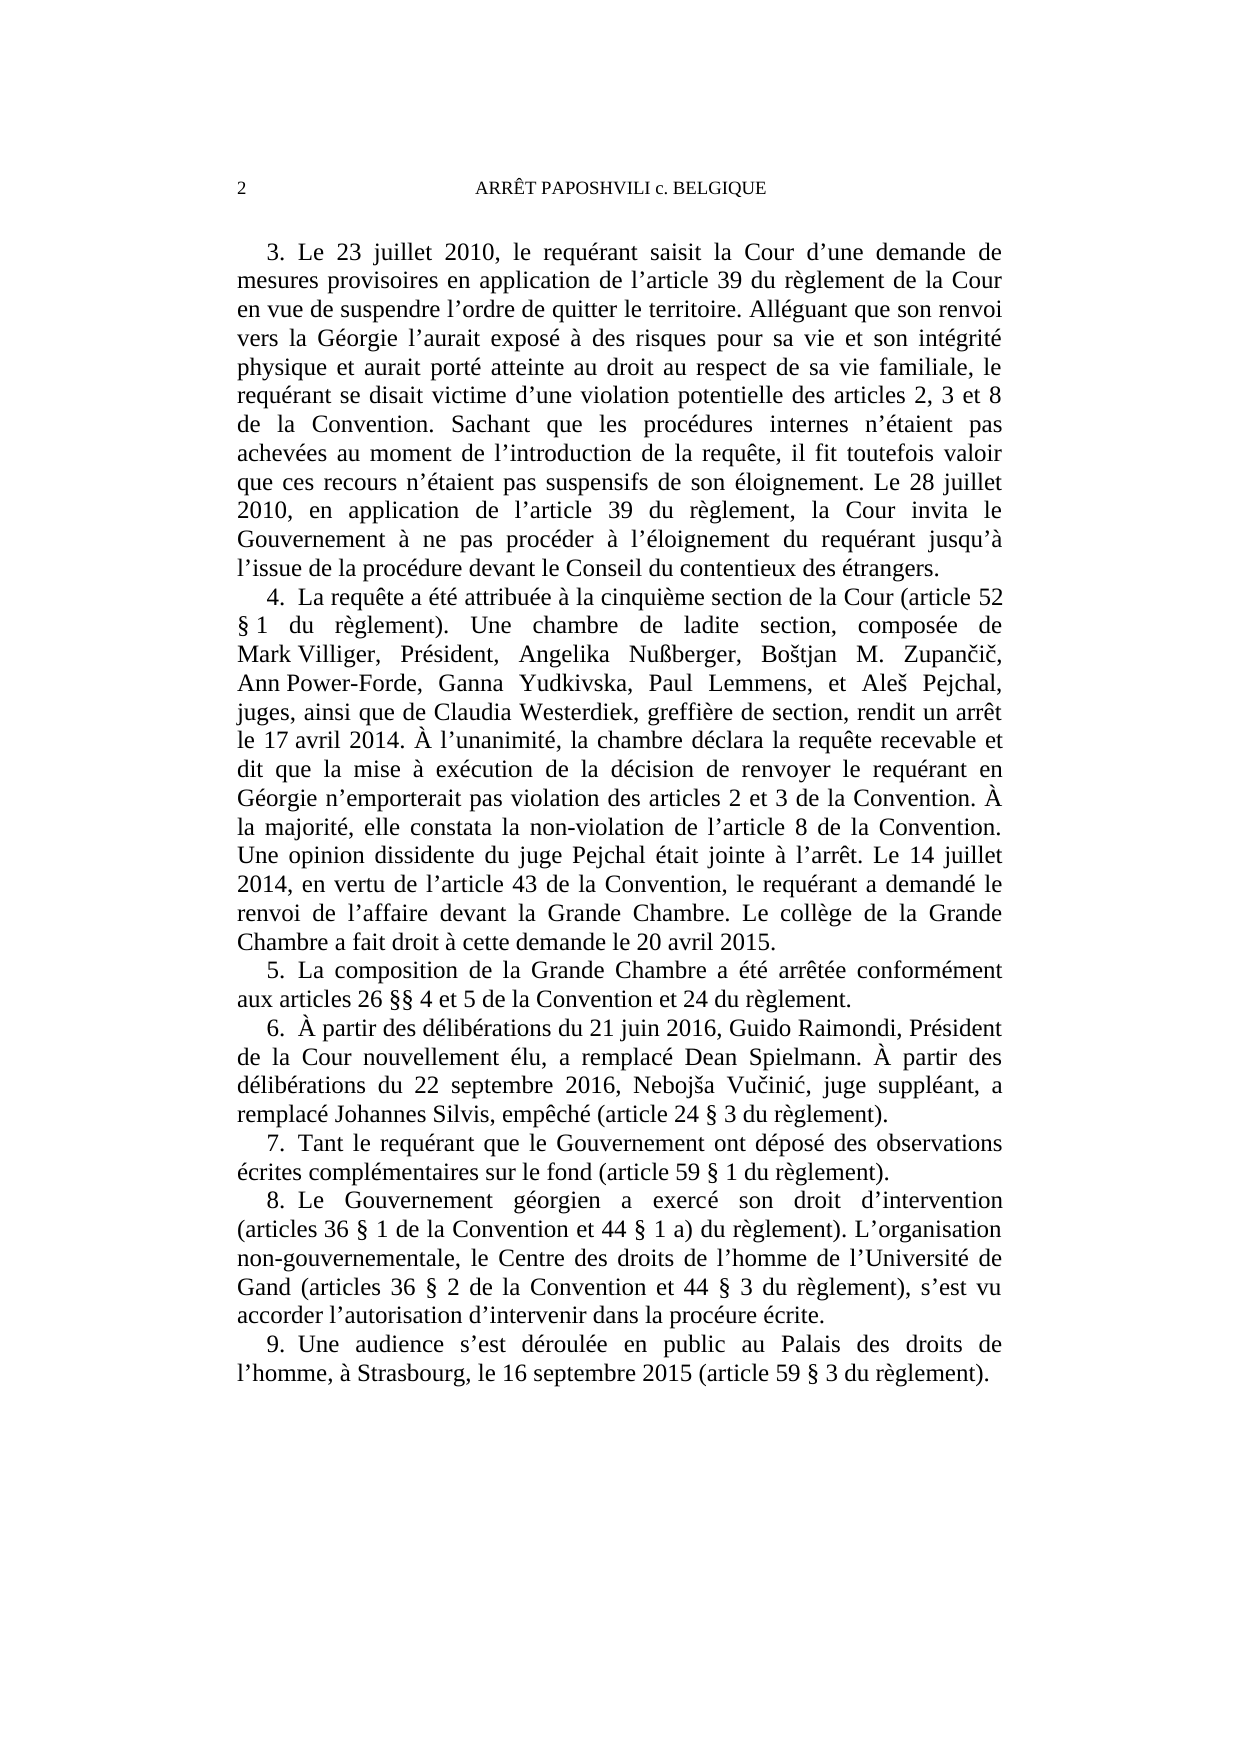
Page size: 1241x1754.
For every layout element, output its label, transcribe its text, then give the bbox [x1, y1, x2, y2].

text 7. Tant le requérant que le Gouvernement ont déposé des observations écrites complémentaires sur le fond (article 59 § 1 du règlement). [237, 1128, 1003, 1186]
text 3. Le 23 juillet 2010, le requérant saisit la Cour d’une demande de mesures provisoires en application de l’article 39 du règlement de la Cour en vue de suspendre l’ordre de quitter le territoire. Alléguant que son renvoi vers la Géorgie l’aurait exposé à des risques pour sa vie et son intégrité physique et aurait porté atteinte au droit au respect de sa vie familiale, le requérant se disait victime d’une violation potentielle des articles 2, 3 et 8 de la Convention. Sachant que les procédures internes n’étaient pas achevées au moment de l’introduction de la requête, il fit toutefois valoir que ces recours n’étaient pas suspensifs de son éloignement. Le 28 juillet 2010, en application de l’article 39 du règlement, la Cour invita le Gouvernement à ne pas procéder à l’éloignement du requérant jusqu’à l’issue de la procédure devant le Conseil du contentieux des étrangers. [237, 237, 1003, 582]
text 9. Une audience s’est déroulée en public au Palais des droits de l’homme, à Strasbourg, le 16 septembre 2015 (article 59 § 3 du règlement). [237, 1329, 1003, 1387]
text 5. La composition de la Grande Chambre a été arrêtée conformément aux articles 26 §§ 4 et 5 de la Convention et 24 du règlement. [237, 956, 1003, 1013]
text 8. Le Gouvernement géorgien a exercé son droit d’intervention (articles 36 § 1 de la Convention et 44 § 1 a) du règlement). L’organisation non-gouvernementale, le Centre des droits de l’homme de l’Université de Gand (articles 36 § 2 de la Convention et 44 § 3 du règlement), s’est vu accorder l’autorisation d’intervenir dans la procéure écrite. [237, 1186, 1003, 1329]
text 4. La requête a été attribuée à la cinquième section de la Cour (article 52 § 1 du règlement). Une chambre de ladite section, composée de Mark Villiger, Président, Angelika Nußberger, Boštjan M. Zupančič, Ann Power-Forde, Ganna Yudkivska, Paul Lemmens, et Aleš Pejchal, juges, ainsi que de Claudia Westerdiek, greffière de section, rendit un arrêt le 17 avril 2014. À l’unanimité, la chambre déclara la requête recevable et dit que la mise à exécution de la décision de renvoyer le requérant en Géorgie n’emporterait pas violation des articles 2 et 3 de la Convention. À la majorité, elle constata la non-violation de l’article 8 de la Convention. Une opinion dissidente du juge Pejchal était jointe à l’arrêt. Le 14 juillet 2014, en vertu de l’article 43 de la Convention, le requérant a demandé le renvoi de l’affaire devant la Grande Chambre. Le collège de la Grande Chambre a fait droit à cette demande le 20 avril 2015. [237, 582, 1003, 956]
text 6. À partir des délibérations du 21 juin 2016, Guido Raimondi, Président de la Cour nouvellement élu, a remplacé Dean Spielmann. À partir des délibérations du 22 septembre 2016, Nebojša Vučinić, juge suppléant, a remplacé Johannes Silvis, empêché (article 24 § 3 du règlement). [237, 1013, 1003, 1128]
